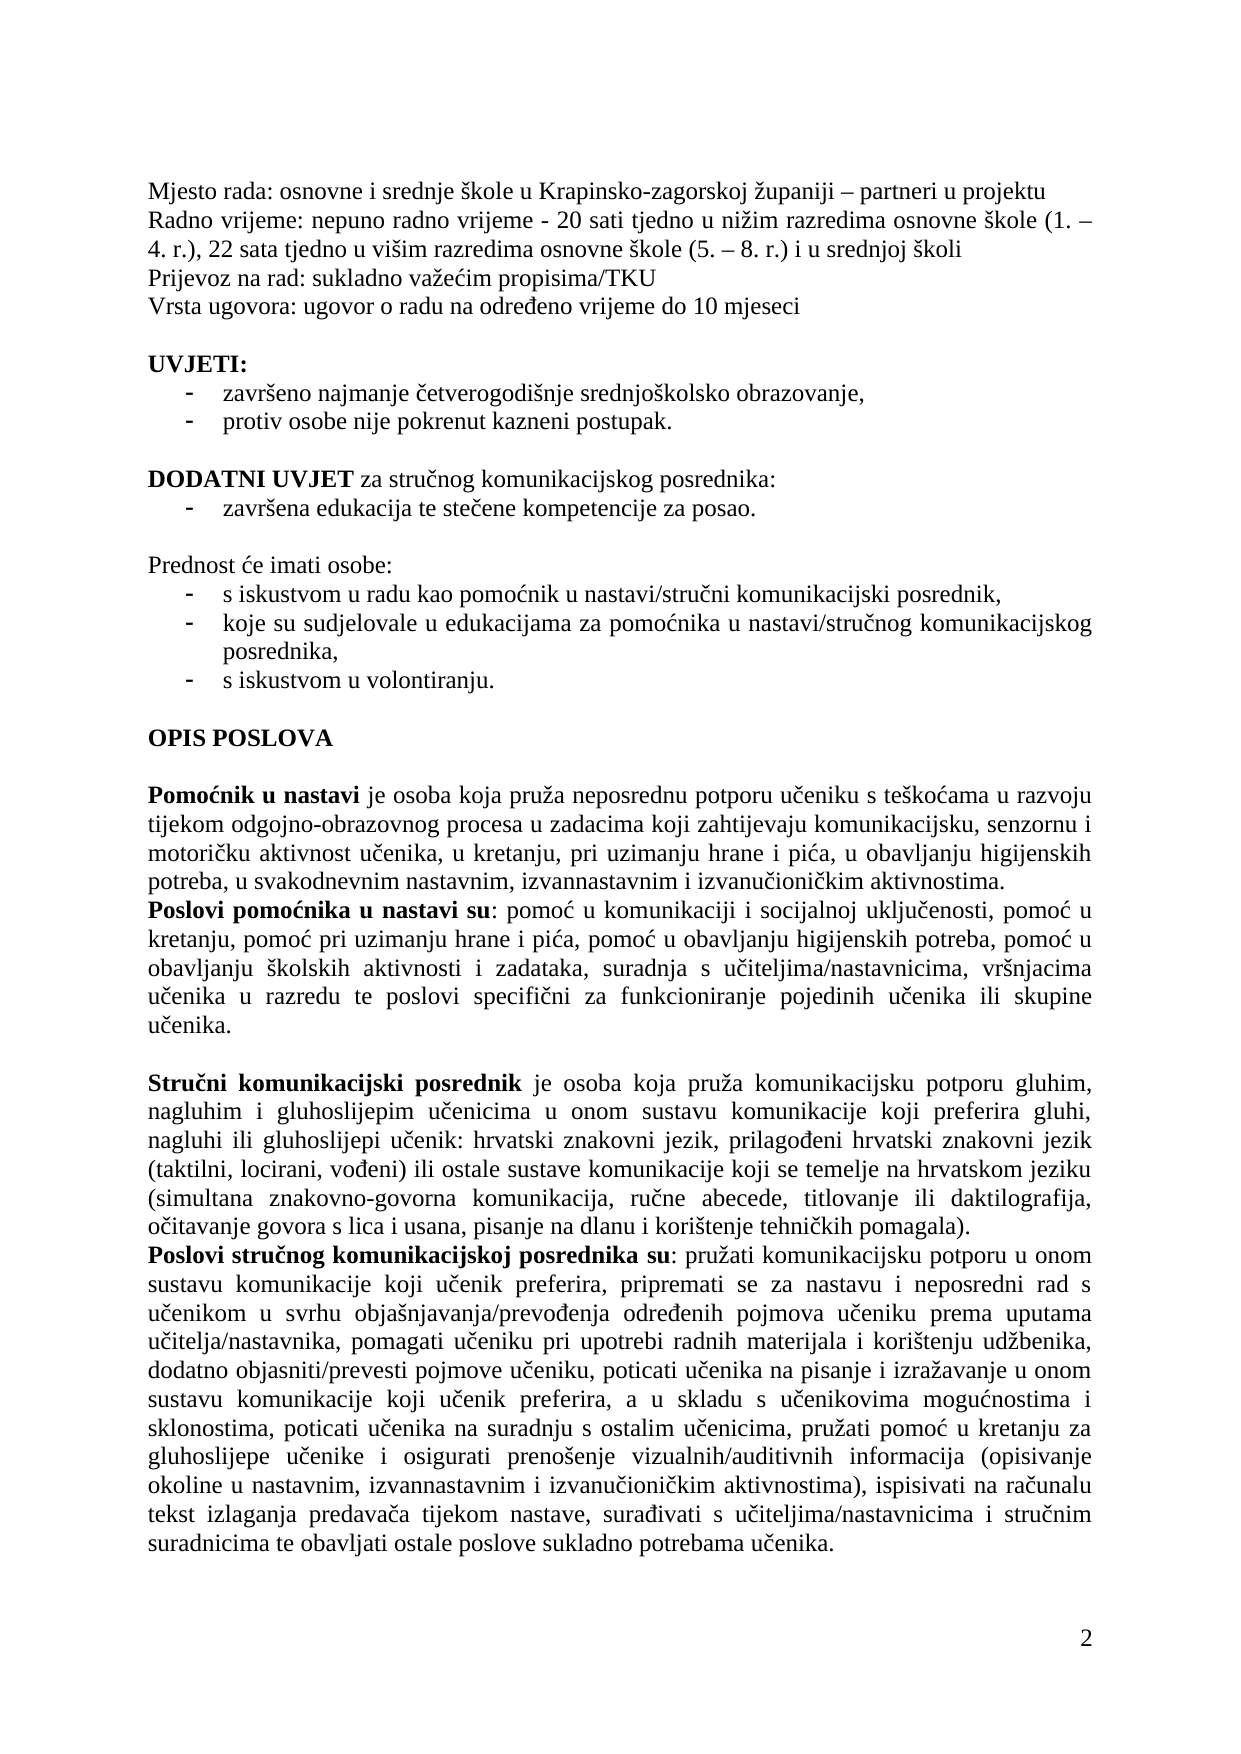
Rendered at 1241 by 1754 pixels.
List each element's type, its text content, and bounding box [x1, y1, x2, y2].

text Prijevoz na rad: sukladno važećim propisima/TKU [148, 263, 1093, 291]
list s iskustvom u radu kao pomoćnik u nastavi/stručni komunikacijski posrednik, [185, 579, 1093, 608]
list protiv osobe nije pokrenut kazneni postupak. [185, 406, 1093, 435]
text Poslovi pomoćnika u nastavi su: pomoć u komunikaciji i socijalnoj uključenosti, pomoć u kretanju, pomoć pri uzimanju hrane i pića, pomoć u obavljanju higijenskih potreba, pomoć u obavljanju školskih aktivnosti i zadataka, suradnja s učiteljima/nastavnicima, vršnjacima učenika u razredu te poslovi specifični za funkcioniranje pojedinih učenika ili skupine učenika. [148, 895, 1093, 1039]
text Pomoćnik u nastavi je osoba koja pruža neposrednu potporu učeniku s teškoćama u razvoju tijekom odgojno-obrazovnog procesa u zadacima koji zahtijevaju komunikacijsku, senzornu i motoričku aktivnost učenika, u kretanju, pri uzimanju hrane i pića, u obavljanju higijenskih potreba, u svakodnevnim nastavnim, izvannastavnim i izvanučioničkim aktivnostima. [148, 780, 1093, 895]
text Prednost će imati osobe: [148, 550, 1093, 579]
list s iskustvom u volontiranju. [185, 665, 1093, 694]
text Stručni komunikacijski posrednik je osoba koja pruža komunikacijsku potporu gluhim, nagluhim i gluhoslijepim učenicima u onom sustavu komunikacije koji preferira gluhi, nagluhi ili gluhoslijepi učenik: hrvatski znakovni jezik, prilagođeni hrvatski znakovni jezik (taktilni, locirani, vođeni) ili ostale sustave komunikacije koji se temelje na hrvatskom jeziku (simultana znakovno-govorna komunikacija, ručne abecede, titlovanje ili daktilografija, očitavanje govora s lica i usana, pisanje na dlanu i korištenje tehničkih pomagala). [148, 1068, 1093, 1240]
text Poslovi stručnog komunikacijskoj posrednika su: pružati komunikacijsku potporu u onom sustavu komunikacije koji učenik preferira, pripremati se za nastavu i neposredni rad s učenikom u svrhu objašnjavanja/prevođenja određenih pojmova učeniku prema uputama učitelja/nastavnika, pomagati učeniku pri upotrebi radnih materijala i korištenju udžbenika, dodatno objasniti/prevesti pojmove učeniku, poticati učenika na pisanje i izražavanje u onom sustavu komunikacije koji učenik preferira, a u skladu s učenikovima mogućnostima i sklonostima, poticati učenika na suradnju s ostalim učenicima, pružati pomoć u kretanju za gluhoslijepe učenike i osigurati prenošenje vizualnih/auditivnih informacija (opisivanje okoline u nastavnim, izvannastavnim i izvanučioničkim aktivnostima), ispisivati na računalu tekst izlaganja predavača tijekom nastave, surađivati s učiteljima/nastavnicima i stručnim suradnicima te obavljati ostale poslove sukladno potrebama učenika. [148, 1240, 1093, 1556]
text Vrsta ugovora: ugovor o radu na određeno vrijeme do 10 mjeseci [148, 291, 1093, 320]
text Mjesto rada: osnovne i srednje škole u Krapinsko-zagorskoj županiji – partneri u projektu [148, 176, 1093, 205]
list završena edukacija te stečene kompetencije za posao. [185, 493, 1093, 521]
text Radno vrijeme: nepuno radno vrijeme - 20 sati tjedno u nižim razredima osnovne škole (1. – 4. r.), 22 sata tjedno u višim razredima osnovne škole (5. – 8. r.) i u srednjoj školi [148, 205, 1093, 263]
list završeno najmanje četverogodišnje srednjoškolsko obrazovanje, [185, 378, 1093, 406]
text UVJETI: [148, 349, 1093, 378]
text DODATNI UVJET za stručnog komunikacijskog posrednika: [148, 464, 1093, 493]
text OPIS POSLOVA [148, 723, 1093, 751]
list koje su sudjelovale u edukacijama za pomoćnika u nastavi/stručnog komunikacijskog posrednika, [185, 608, 1093, 665]
